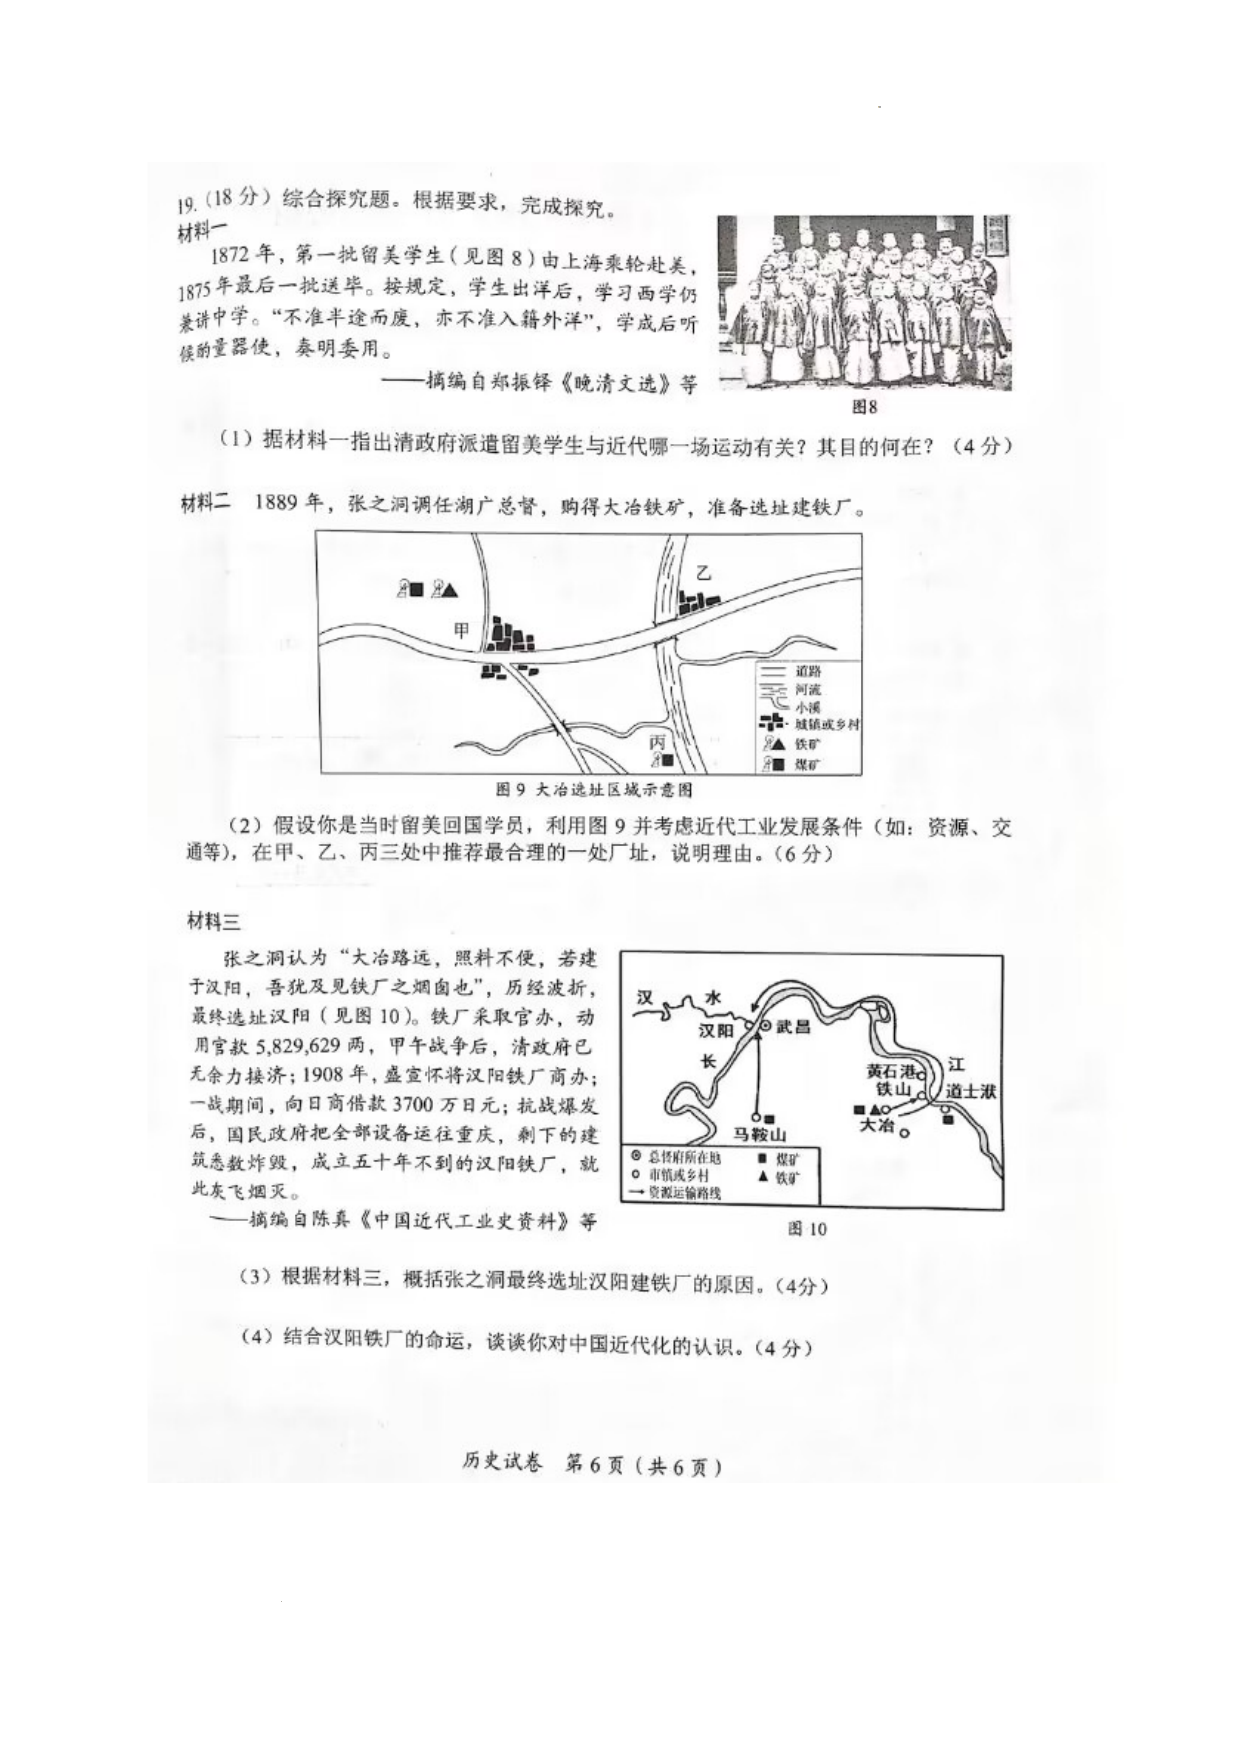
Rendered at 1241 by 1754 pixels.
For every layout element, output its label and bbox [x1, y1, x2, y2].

picture [147, 162, 1127, 1483]
